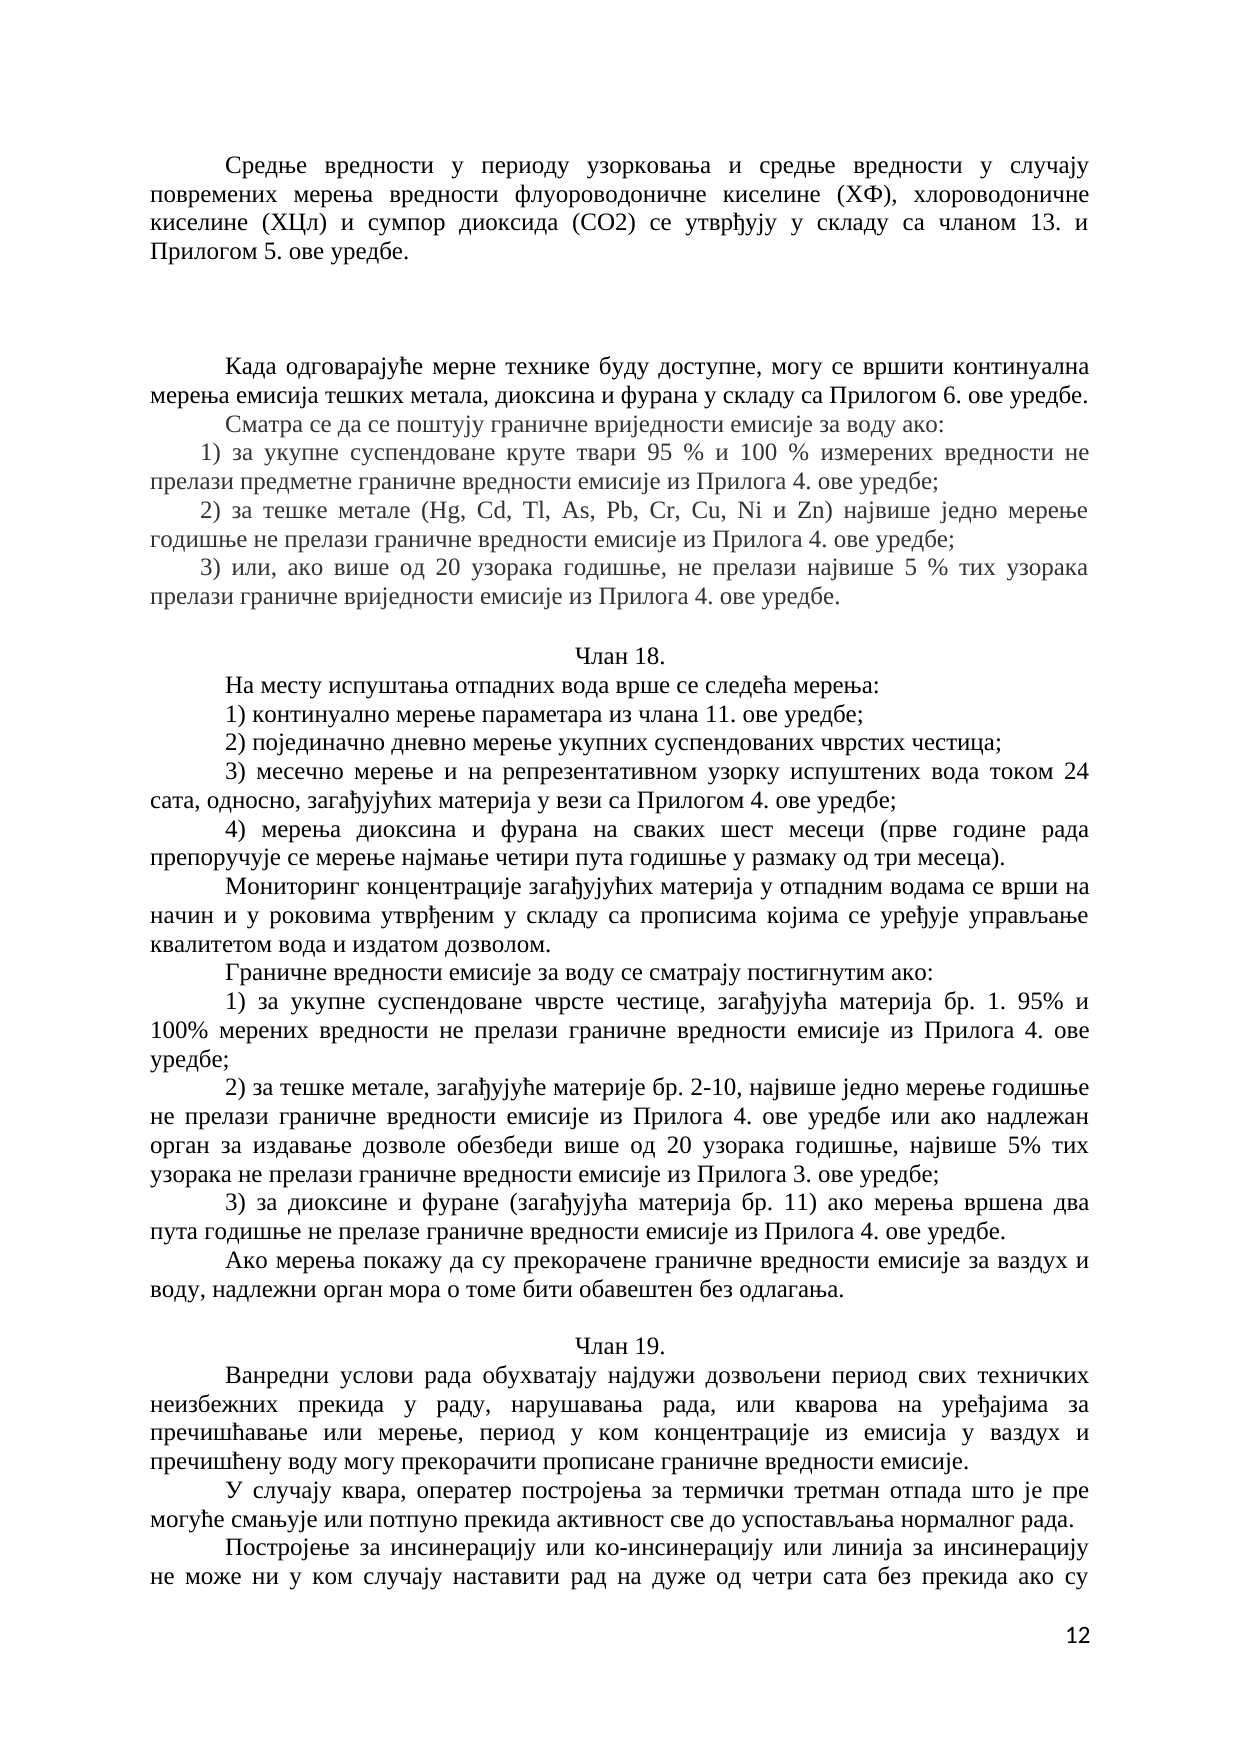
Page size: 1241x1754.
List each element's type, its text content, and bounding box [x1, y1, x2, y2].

text 3) за диоксине и фуране (загађујућа материја бр. 11) ако мерења вршена два пута годишње не прелазе граничне вредности емисије из Прилога 4. ове уредбе. [150, 1187, 1090, 1245]
text 4) мерења диоксина и фурана на сваких шест месеци (прве године рада препоручује се мерење најмање четири пута годишње у размаку од три месеца). [150, 814, 1090, 871]
text Сматра се да се поштују граничне вриједности емисије за воду ако: [150, 409, 1090, 437]
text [150, 1532, 1090, 1590]
text 2) појединачно дневно мерење укупних суспендованих чврстих честица; [150, 727, 1090, 756]
text 3) месечно мерење и на репрезентативном узорку испуштених вода током 24 сата, односно, загађујућих материја у вези са Прилогом 4. ове уредбе; [150, 756, 1090, 814]
text Када одговарајуће мерне технике буду доступне, могу се вршити континуална мерења емисија тешких метала, диоксина и фурана у складу са Прилогом 6. ове уредбе. [150, 351, 1090, 409]
text Средње вредности у периоду узорковања и средње вредности у случају повремених мерења вредности флуороводоничне киселине (ХФ), хлороводоничне киселине (ХЦл) и сумпор диоксида (СО2) се утврђују у складу са чланом 13. и Прилогом 5. ове уредбе. [150, 150, 1090, 265]
text Члан 19. [150, 1331, 1090, 1360]
text 1) континуално мерење параметара из члана 11. ове уредбе; [150, 699, 1090, 727]
text 1) за укупне суспендоване чврсте честице, загађујућа материја бр. 1. 95% и 100% мерених вредности не прелази граничне вредности емисије из Прилога 4. ове уредбе; [150, 986, 1090, 1072]
text 2) за тешке метале, загађујуће материје бр. 2-10, највише једно мерење годишње не прелази граничне вредности емисије из Прилога 4. ове уредбе или ако надлежан орган за издавање дозволе обезбеди више од 20 узорака годишње, највише 5% тих узорака не прелази граничне вредности емисије из Прилога 3. ове уредбе; [150, 1072, 1090, 1187]
text Мониторинг концентрације загађујућих материја у отпадним водама се врши на начин и у роковима утврђеним у складу са прописима којима се уређује управљање квалитетом вода и издатом дозволом. [150, 871, 1090, 957]
text 3) или, ако више од 20 узорака годишње, не прелази највише 5 % тих узорака прелази граничне вриједности емисије из Прилога 4. ове уредбе. [150, 552, 1090, 610]
text Граничне вредности емисије за воду се сматрају постигнутим ако: [150, 957, 1090, 986]
text Ванредни услови рада обухватају најдужи дозвољени период свих техничких неизбежних прекида у раду, нарушавања рада, или кварова на уређајима за пречишћавање или мерење, период у ком концентрације из емисија у ваздух и пречишћену воду могу прекорачити прописане граничне вредности емисије. [150, 1360, 1090, 1475]
text Члан 18. [150, 641, 1090, 670]
text 1) за укупне суспендоване круте твари 95 % и 100 % измерених вредности не прелази предметне граничне вредности емисије из Прилога 4. ове уредбе; [150, 437, 1090, 495]
text Ако мерења покажу да су прекорачене граничне вредности емисије за ваздух и воду, надлежни орган мора о томе бити обавештен без одлагања. [150, 1245, 1090, 1302]
text У случају квара, оператер постројења за термички третман отпада што је пре могуће смањује или потпуно прекида активност све до успостављања нормалног рада. [150, 1475, 1090, 1532]
text На месту испуштања отпадних вода врше се следећа мерења: [150, 670, 1090, 699]
text 2) за тешке метале (Hg, Cd, Tl, As, Pb, Cr, Cu, Ni и Zn) највише једно мерење годишње не прелази граничне вредности емисије из Прилога 4. ове уредбе; [150, 495, 1090, 552]
